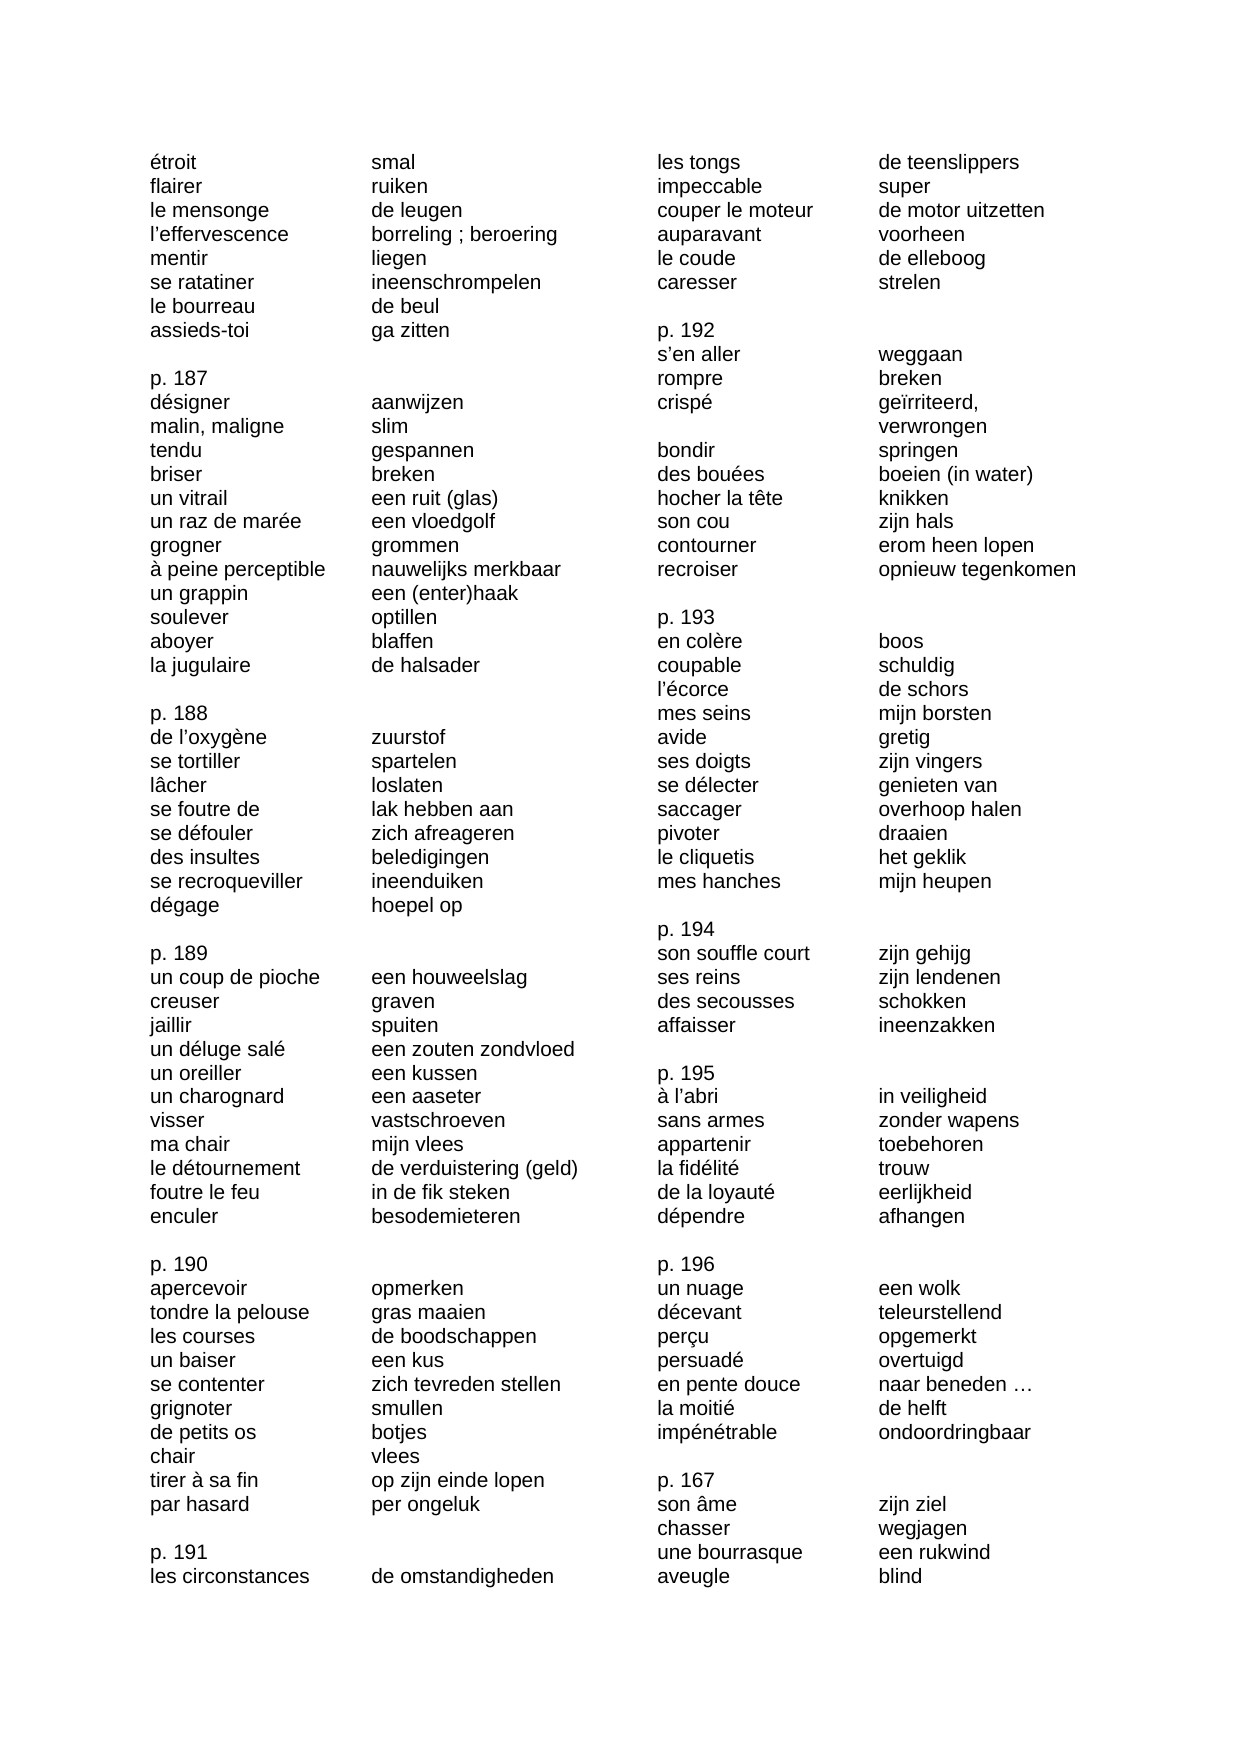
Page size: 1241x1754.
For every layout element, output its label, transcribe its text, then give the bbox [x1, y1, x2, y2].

text de la loyauté eerlijkheid [657, 1180, 1090, 1204]
text à peine perceptible nauwelijks merkbaar [150, 557, 583, 581]
text s’en aller weggaan [657, 342, 1090, 366]
text se recroqueviller ineenduiken [150, 869, 583, 893]
text grignoter smullen [150, 1396, 583, 1420]
text saccager overhoop halen [657, 797, 1090, 821]
text p. 195 [657, 1060, 1090, 1084]
text foutre le feu in de fik steken [150, 1180, 583, 1204]
text p. 193 [657, 605, 1090, 629]
text son souffle court zijn gehijg [657, 941, 1090, 964]
text soulever optillen [150, 605, 583, 629]
text se contenter zich tevreden stellen [150, 1372, 583, 1396]
text se foutre de lak hebben aan [150, 797, 583, 821]
text ses doigts zijn vingers [657, 749, 1090, 773]
text en colère boos [657, 629, 1090, 653]
text par hasard per ongeluk [150, 1492, 583, 1516]
text grogner grommen [150, 533, 583, 557]
text un déluge salé een zouten zondvloed [150, 1036, 583, 1060]
text de petits os botjes [150, 1420, 583, 1444]
text caresser strelen [657, 270, 1090, 294]
text p. 189 [150, 941, 583, 964]
text décevant teleurstellend [657, 1300, 1090, 1324]
text à l’abri in veiligheid [657, 1084, 1090, 1108]
text sans armes zonder wapens [657, 1108, 1090, 1132]
text mentir liegen [150, 246, 583, 270]
text se défouler zich afreageren [150, 821, 583, 845]
text un nuage een wolk [657, 1276, 1090, 1300]
text la jugulaire de halsader [150, 653, 583, 677]
text les tongs de teenslippers [657, 150, 1090, 174]
text un raz de marée een vloedgolf [150, 509, 583, 533]
text l’effervescence borreling ; beroering [150, 222, 583, 246]
text un baiser een kus [150, 1348, 583, 1372]
text un vitrail een ruit (glas) [150, 485, 583, 509]
text un grappin een (enter)haak [150, 581, 583, 605]
text impénétrable ondoordringbaar [657, 1420, 1090, 1444]
text p. 188 [150, 701, 583, 725]
text persuadé overtuigd [657, 1348, 1090, 1372]
text auparavant voorheen [657, 222, 1090, 246]
text crispé geïrriteerd, verwrongen [657, 389, 1090, 437]
text aveugle blind [657, 1563, 1090, 1587]
text p. 187 [150, 366, 583, 389]
text affaisser ineenzakken [657, 1012, 1090, 1036]
text se délecter genieten van [657, 773, 1090, 797]
text l’écorce de schors [657, 677, 1090, 701]
text la moitié de helft [657, 1396, 1090, 1420]
text p. 192 [657, 318, 1090, 342]
text les circonstances de omstandigheden [150, 1563, 583, 1587]
text hocher la tête knikken [657, 485, 1090, 509]
text perçu opgemerkt [657, 1324, 1090, 1348]
text chasser wegjagen [657, 1516, 1090, 1539]
text lâcher loslaten [150, 773, 583, 797]
text désigner aanwijzen [150, 389, 583, 413]
text des bouées boeien (in water) [657, 461, 1090, 485]
text apercevoir opmerken [150, 1276, 583, 1300]
text un coup de pioche een houweelslag [150, 964, 583, 988]
text un oreiller een kussen [150, 1060, 583, 1084]
text son âme zijn ziel [657, 1492, 1090, 1516]
text couper le moteur de motor uitzetten [657, 198, 1090, 222]
text le bourreau de beul [150, 294, 583, 318]
text le cliquetis het geklik [657, 845, 1090, 869]
text le mensonge de leugen [150, 198, 583, 222]
text dépendre afhangen [657, 1204, 1090, 1228]
text flairer ruiken [150, 174, 583, 198]
text son cou zijn hals [657, 509, 1090, 533]
text impeccable super [657, 174, 1090, 198]
text visser vastschroeven [150, 1108, 583, 1132]
text recroiser opnieuw tegenkomen [657, 557, 1090, 581]
text tirer à sa fin op zijn einde lopen [150, 1468, 583, 1492]
text coupable schuldig [657, 653, 1090, 677]
text ses reins zijn lendenen [657, 964, 1090, 988]
text les courses de boodschappen [150, 1324, 583, 1348]
text pivoter draaien [657, 821, 1090, 845]
text étroit smal [150, 150, 583, 174]
text mes hanches mijn heupen [657, 869, 1090, 893]
text rompre breken [657, 366, 1090, 389]
text dégage hoepel op [150, 893, 583, 917]
text de l’oxygène zuurstof [150, 725, 583, 749]
text chair vlees [150, 1444, 583, 1468]
text bondir springen [657, 437, 1090, 461]
text contourner erom heen lopen [657, 533, 1090, 557]
text jaillir spuiten [150, 1012, 583, 1036]
text la fidélité trouw [657, 1156, 1090, 1180]
text le détournement de verduistering (geld) [150, 1156, 583, 1180]
text un charognard een aaseter [150, 1084, 583, 1108]
text ma chair mijn vlees [150, 1132, 583, 1156]
text se ratatiner ineenschrompelen [150, 270, 583, 294]
text briser breken [150, 461, 583, 485]
text mes seins mijn borsten [657, 701, 1090, 725]
text p. 194 [657, 917, 1090, 941]
text des secousses schokken [657, 988, 1090, 1012]
text malin, maligne slim [150, 413, 583, 437]
text se tortiller spartelen [150, 749, 583, 773]
text avide gretig [657, 725, 1090, 749]
text tondre la pelouse gras maaien [150, 1300, 583, 1324]
text des insultes beledigingen [150, 845, 583, 869]
text aboyer blaffen [150, 629, 583, 653]
text assieds-toi ga zitten [150, 318, 583, 342]
text une bourrasque een rukwind [657, 1539, 1090, 1563]
text enculer besodemieteren [150, 1204, 583, 1228]
text tendu gespannen [150, 437, 583, 461]
text p. 190 [150, 1252, 583, 1276]
text creuser graven [150, 988, 583, 1012]
text p. 167 [657, 1468, 1090, 1492]
text p. 196 [657, 1252, 1090, 1276]
text le coude de elleboog [657, 246, 1090, 270]
text p. 191 [150, 1539, 583, 1563]
text en pente douce naar beneden … [657, 1372, 1090, 1396]
text appartenir toebehoren [657, 1132, 1090, 1156]
